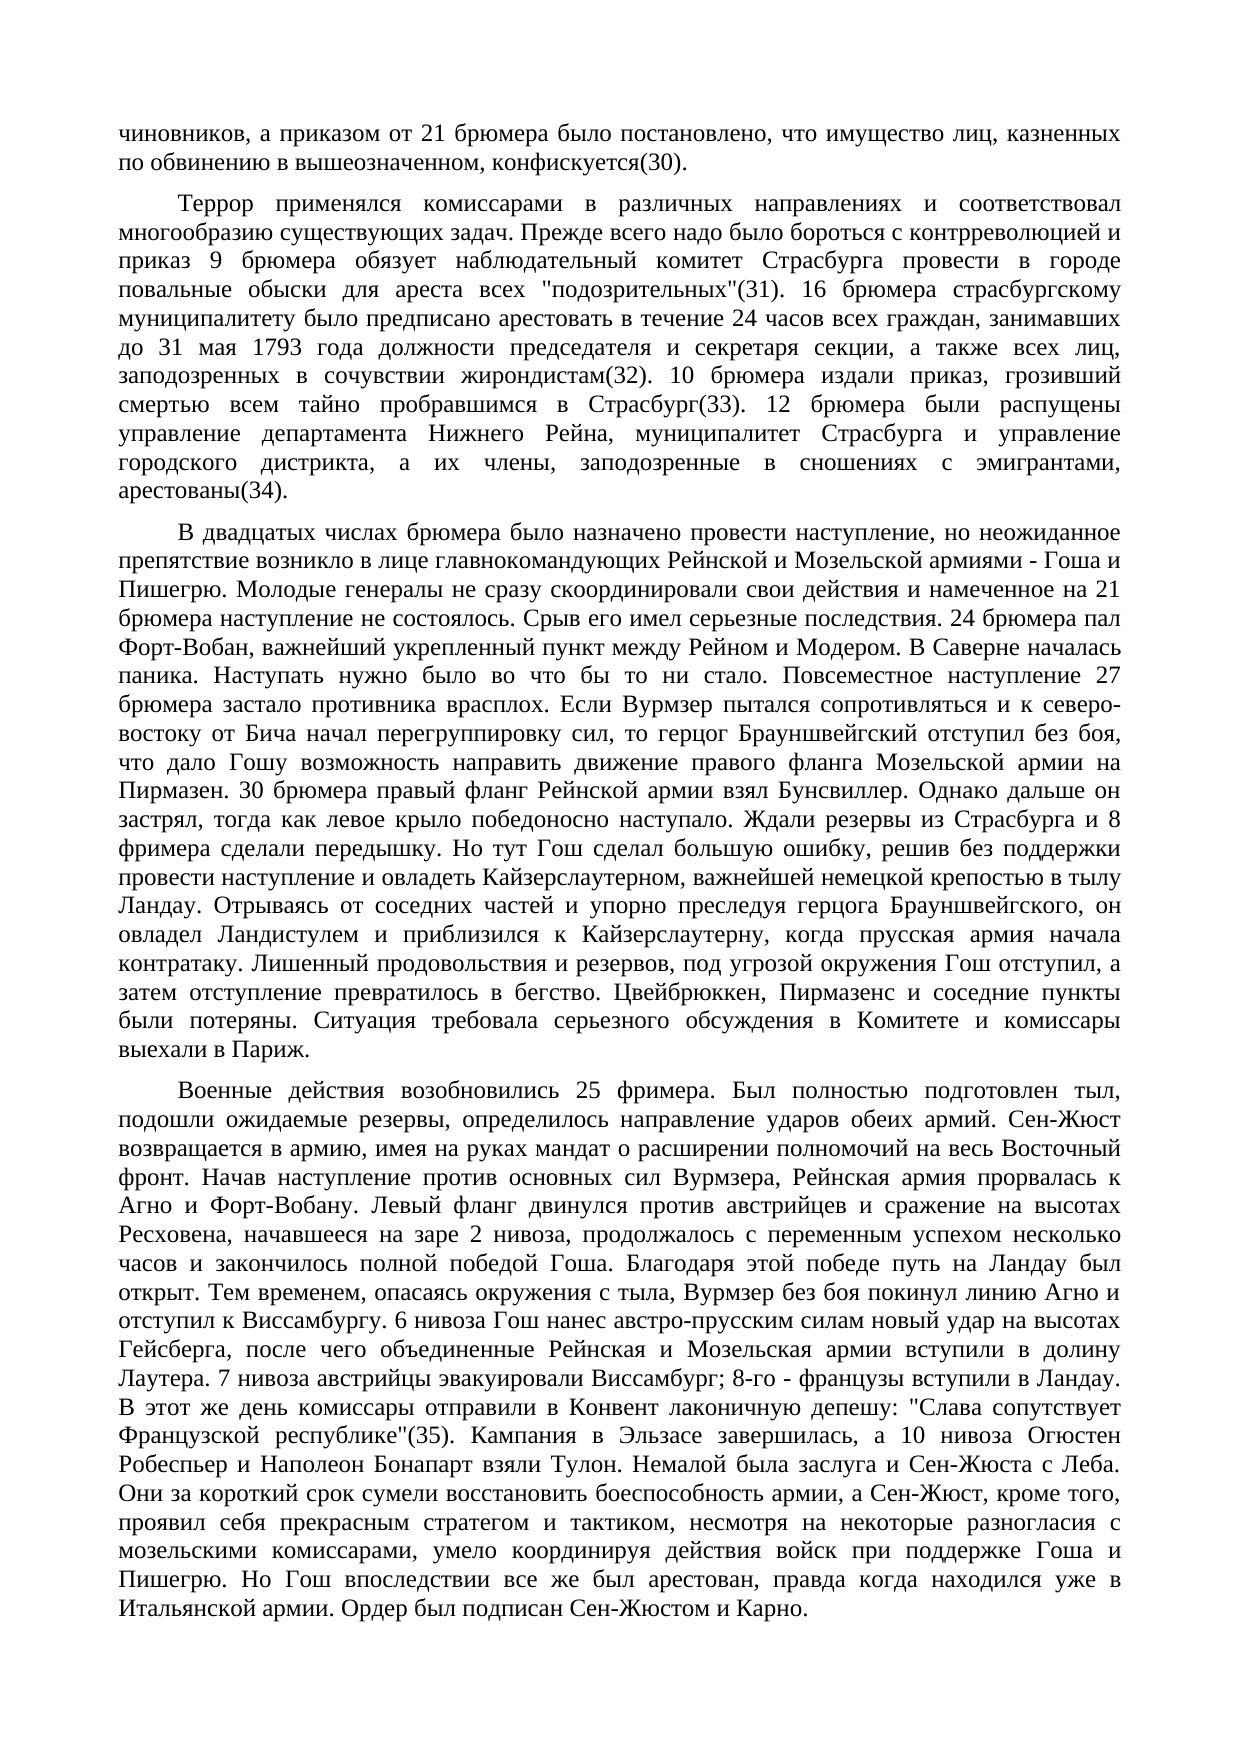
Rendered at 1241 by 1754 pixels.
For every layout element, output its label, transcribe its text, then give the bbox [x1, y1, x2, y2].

text Военные действия возобновились 25 фримера. Был полностью подготовлен тыл, подошли ожидаемые резервы, определилось направление ударов обеих армий. Сен-Жюст возвращается в армию, имея на руках мандат о расширении полномочий на весь Восточный фронт. Начав наступление против основных сил Вурмзера, Рейнская армия прорвалась к Агно и Форт-Вобану. Левый фланг двинулся против австрийцев и сражение на высотах Ресховена, начавшееся на заре 2 нивоза, продолжалось с переменным успехом несколько часов и закончилось полной победой Гоша. Благодаря этой победе путь на Ландау был открыт. Тем временем, опасаясь окружения с тыла, Вурмзер без боя покинул линию Агно и отступил к Виссамбургу. 6 нивоза Гош нанес австро-прусским силам новый удар на высотах Гейсберга, после чего объединенные Рейнская и Мозельская армии вступили в долину Лаутера. 7 нивоза австрийцы эвакуировали Виссамбург; 8-го - французы вступили в Ландау. В этот же день комиссары отправили в Конвент лаконичную депешу: "Слава сопутствует Французской республике"(35). Кампания в Эльзасе завершилась, а 10 нивоза Огюстен Робеспьер и Наполеон Бонапарт взяли Тулон. Немалой была заслуга и Сен-Жюста с Леба. Они за короткий срок сумели восстановить боеспособность армии, а Сен-Жюст, кроме того, проявил себя прекрасным стратегом и тактиком, несмотря на некоторые разногласия с мозельскими комиссарами, умело координируя действия войск при поддержке Гоша и Пишегрю. Но Гош впоследствии все же был арестован, правда когда находился уже в Итальянской армии. Ордер был подписан Сен-Жюстом и Карно. [118, 1076, 1122, 1622]
text В двадцатых числах брюмера было назначено провести наступление, но неожиданное препятствие возникло в лице главнокомандующих Рейнской и Мозельской армиями - Гоша и Пишегрю. Молодые генералы не сразу скоординировали свои действия и намеченное на 21 брюмера наступление не состоялось. Срыв его имел серьезные последствия. 24 брюмера пал Форт-Вобан, важнейший укрепленный пункт между Рейном и Модером. В Саверне началась паника. Наступать нужно было во что бы то ни стало. Повсеместное наступление 27 брюмера застало противника врасплох. Если Вурмзер пытался сопротивляться и к северо-востоку от Бича начал перегруппировку сил, то герцог Брауншвейгский отступил без боя, что дало Гошу возможность направить движение правого фланга Мозельской армии на Пирмазен. 30 брюмера правый фланг Рейнской армии взял Бунсвиллер. Однако дальше он застрял, тогда как левое крыло победоносно наступало. Ждали резервы из Страсбурга и 8 фримера сделали передышку. Но тут Гош сделал большую ошибку, решив без поддержки провести наступление и овладеть Кайзерслаутерном, важнейшей немецкой крепостью в тылу Ландау. Отрываясь от соседних частей и упорно преследуя герцога Брауншвейгского, он овладел Ландистулем и приблизился к Кайзерслаутерну, когда прусская армия начала контратаку. Лишенный продовольствия и резервов, под угрозой окружения Гош отступил, а затем отступление превратилось в бегство. Цвейбрюккен, Пирмазенс и соседние пункты были потеряны. Ситуация требовала серьезного обсуждения в Комитете и комиссары выехали в Париж. [118, 517, 1122, 1063]
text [118, 118, 1122, 176]
text Террор применялся комиссарами в различных направлениях и соответствовал многообразию существующих задач. Прежде всего надо было бороться с контрреволюцией и приказ 9 брюмера обязует наблюдательный комитет Страсбурга провести в городе повальные обыски для ареста всех "подозрительных"(31). 16 брюмера страсбургскому муниципалитету было предписано арестовать в течение 24 часов всех граждан, занимавших до 31 мая 1793 года должности председателя и секретаря секции, а также всех лиц, заподозренных в сочувствии жирондистам(32). 10 брюмера издали приказ, грозивший смертью всем тайно пробравшимся в Страсбург(33). 12 брюмера были распущены управление департамента Нижнего Рейна, муниципалитет Страсбурга и управление городского дистрикта, а их члены, заподозренные в сношениях с эмигрантами, арестованы(34). [118, 188, 1122, 504]
